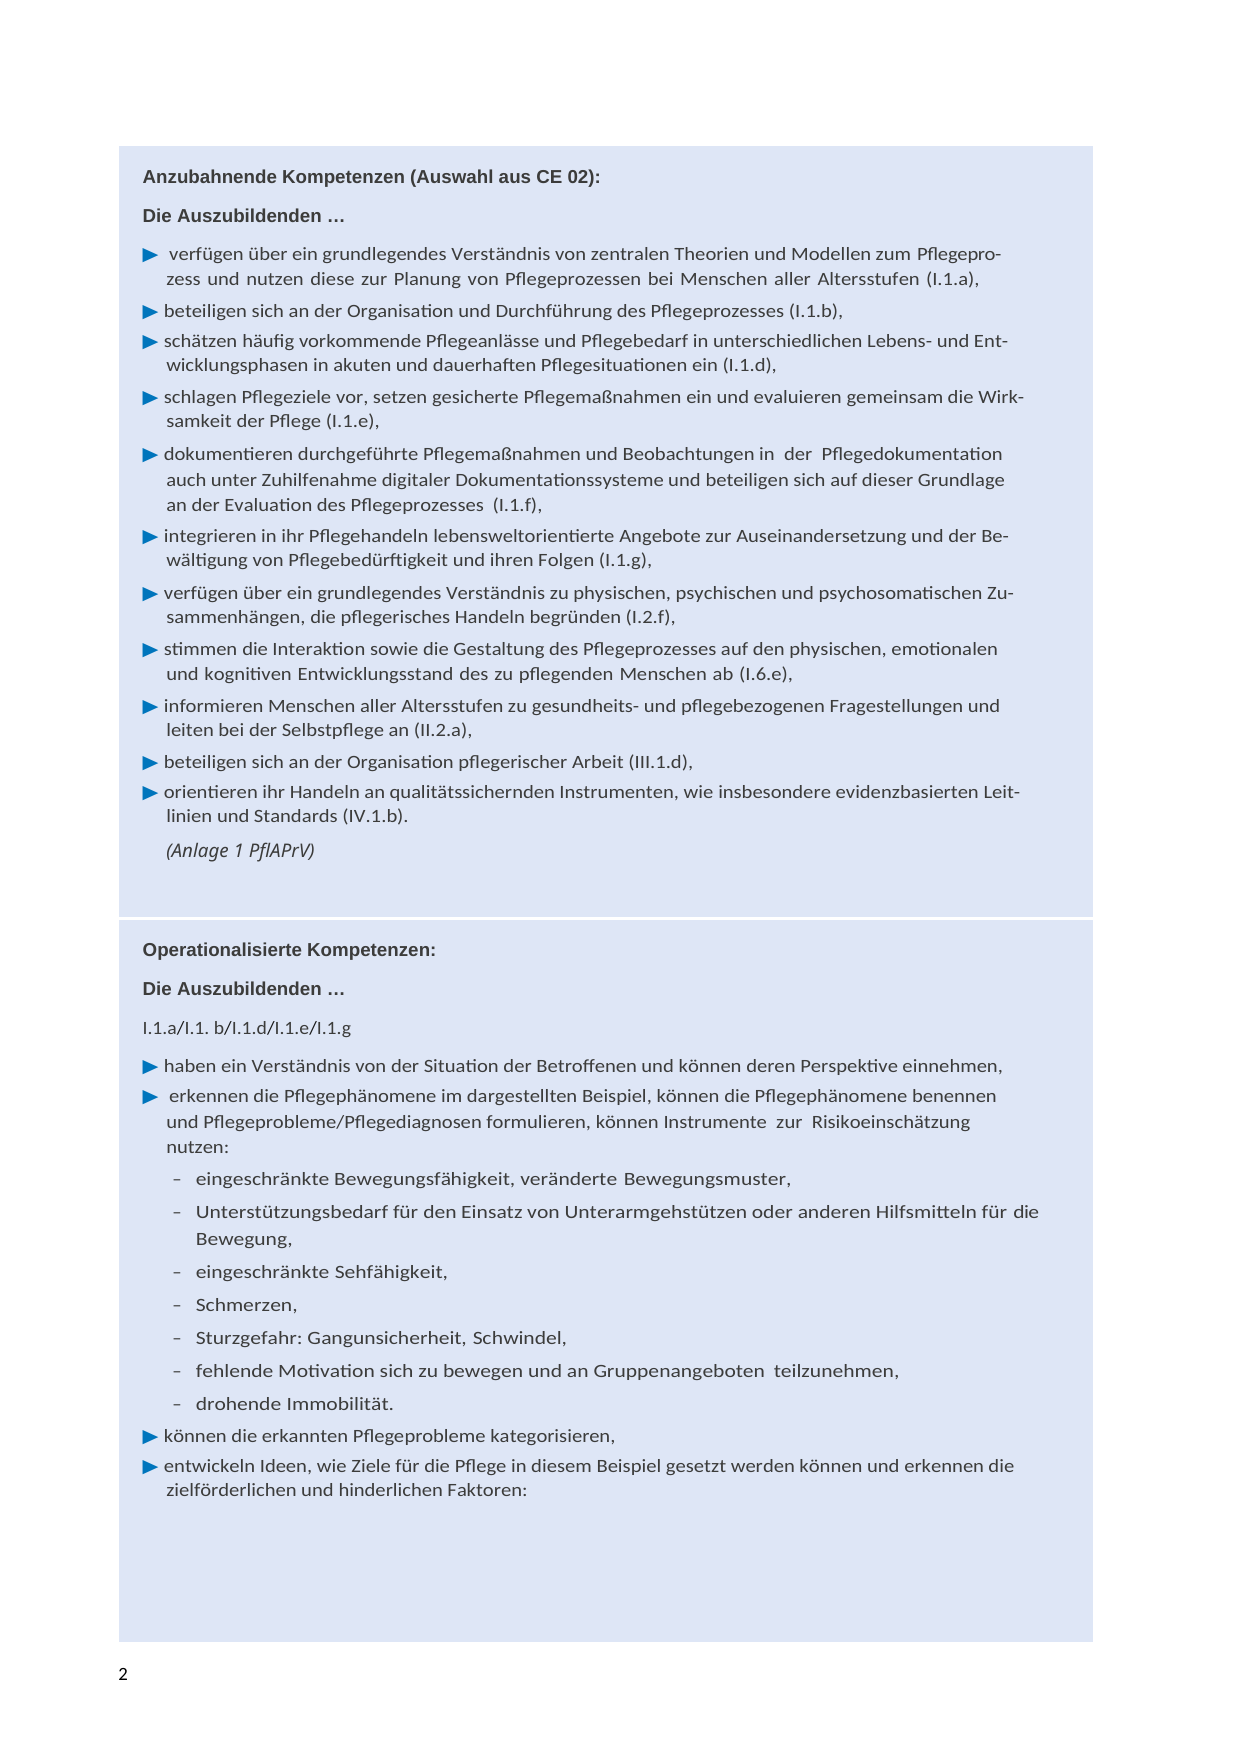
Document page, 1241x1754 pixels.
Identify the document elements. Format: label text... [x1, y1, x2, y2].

table_cell Operationalisierte Kompetenzen: Die Auszubildenden … I.1.a/I.1. b/I.1.d/I.1.e/I.1.g ▶ haben ein Verständnis von der Situation der Betroffenen und können deren Perspektive einnehmen, ▶ erkennen die Pflegephänomene im dargestellten Beispiel, können die Pflegephänomene benennen und Pflegeprobleme/Pflegediagnosen formulieren, können Instrumente zur Risikoeinschätzung nutzen: eingeschränkte Bewegungsfähigkeit, veränderte Bewegungsmuster, Unterstützungsbedarf für den Einsatz von Unterarmgehstützen oder anderen Hilfsmitteln für die Bewegung, eingeschränkte Sehfähigkeit, Schmerzen, Sturzgefahr: Gangunsicherheit, Schwindel, fehlende Motivation sich zu bewegen und an Gruppenangeboten teilzunehmen, drohende Immobilität. ▶ können die erkannten Pflegeprobleme kategorisieren, ▶ entwickeln Ideen, wie Ziele für die Pflege in diesem Beispiel gesetzt werden können und erkennen die zielförderlichen und hinderlichen Faktoren: [119, 920, 1093, 1642]
table_header Anzubahnende Kompetenzen (Auswahl aus CE 02): Die Auszubildenden … ▶ verfügen über ein grundlegendes Verständnis von zentralen Theorien und Modellen zum Pflegepro- zess und nutzen diese zur Planung von Pflegeprozessen bei Menschen aller Altersstufen (I.1.a), ▶ beteiligen sich an der Organisation und Durchführung des Pflegeprozesses (I.1.b), ▶ schätzen häufig vorkommende Pflegeanlässe und Pflegebedarf in unterschiedlichen Lebens- und Ent- wicklungsphasen in akuten und dauerhaften Pflegesituationen ein (I.1.d), ▶ schlagen Pflegeziele vor, setzen gesicherte Pflegemaßnahmen ein und evaluieren gemeinsam die Wirk- samkeit der Pflege (I.1.e), ▶ dokumentieren durchgeführte Pflegemaßnahmen und Beobachtungen in der Pflegedokumentation auch unter Zuhilfenahme digitaler Dokumentationssysteme und beteiligen sich auf dieser Grundlage an der Evaluation des Pflegeprozesses (I.1.f), ▶ integrieren in ihr Pflegehandeln lebensweltorientierte Angebote zur Auseinandersetzung und der Be- wältigung von Pflegebedürftigkeit und ihren Folgen (I.1.g), ▶ verfügen über ein grundlegendes Verständnis zu physischen, psychischen und psychosomatischen Zu- sammenhängen, die pflegerisches Handeln begründen (I.2.f), ▶ stimmen die Interaktion sowie die Gestaltung des Pflegeprozesses auf den physischen, emotionalen und kognitiven Entwicklungsstand des zu pflegenden Menschen ab (I.6.e), ▶ informieren Menschen aller Altersstufen zu gesundheits- und pflegebezogenen Fragestellungen und leiten bei der Selbstpflege an (II.2.a), ▶ beteiligen sich an der Organisation pflegerischer Arbeit (III.1.d), ▶ orientieren ihr Handeln an qualitätssichernden Instrumenten, wie insbesondere evidenzbasierten Leit- linien und Standards (IV.1.b). (Anlage 1 PflAPrV) [119, 146, 1093, 917]
